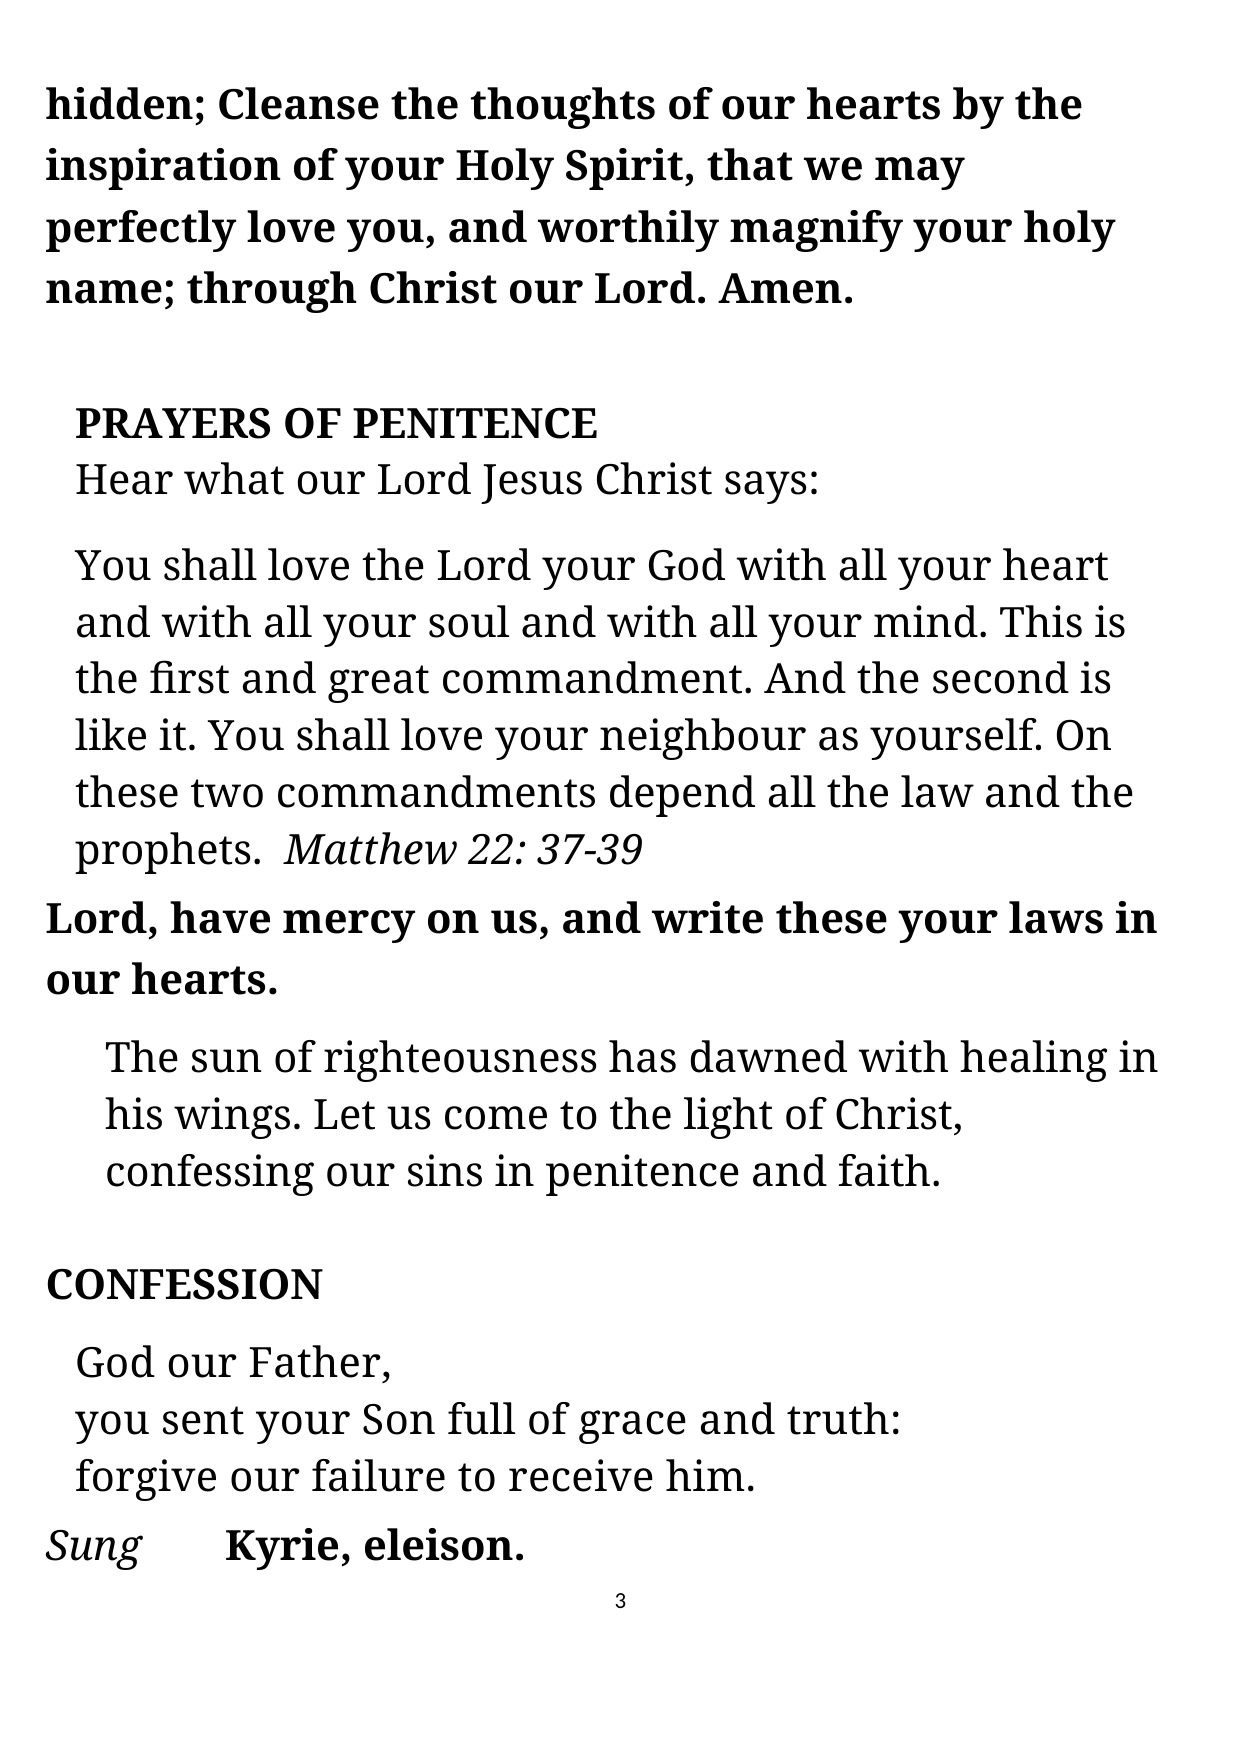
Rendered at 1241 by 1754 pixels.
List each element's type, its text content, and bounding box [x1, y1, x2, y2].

text forgive our failure to receive him. [75, 1447, 1165, 1503]
text You shall love the Lord your God with all your heart and with all your soul and with all your mind. This is the first and great commandment. And the second is like it. You shall love your neighbour as yourself. On these two commandments depend all the law and the prophets. Matthew 22: 37-39 [75, 536, 1165, 876]
text PRAYERS OF PENITENCE [75, 393, 1165, 450]
text The sun of righteousness has dawned with healing in his wings. Let us come to the light of Christ, confessing our sins in penitence and faith. [105, 1028, 1165, 1198]
text Lord, have mercy on us, and write these your laws in our hearts. [45, 889, 1165, 1007]
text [45, 75, 1165, 316]
text CONFESSION [45, 1255, 1165, 1312]
text Sung Kyrie, eleison. [45, 1516, 1165, 1573]
text God our Father, [75, 1333, 1165, 1390]
text you sent your Son full of grace and truth: [75, 1390, 1165, 1447]
text Hear what our Lord Jesus Christ says: [75, 450, 1165, 536]
